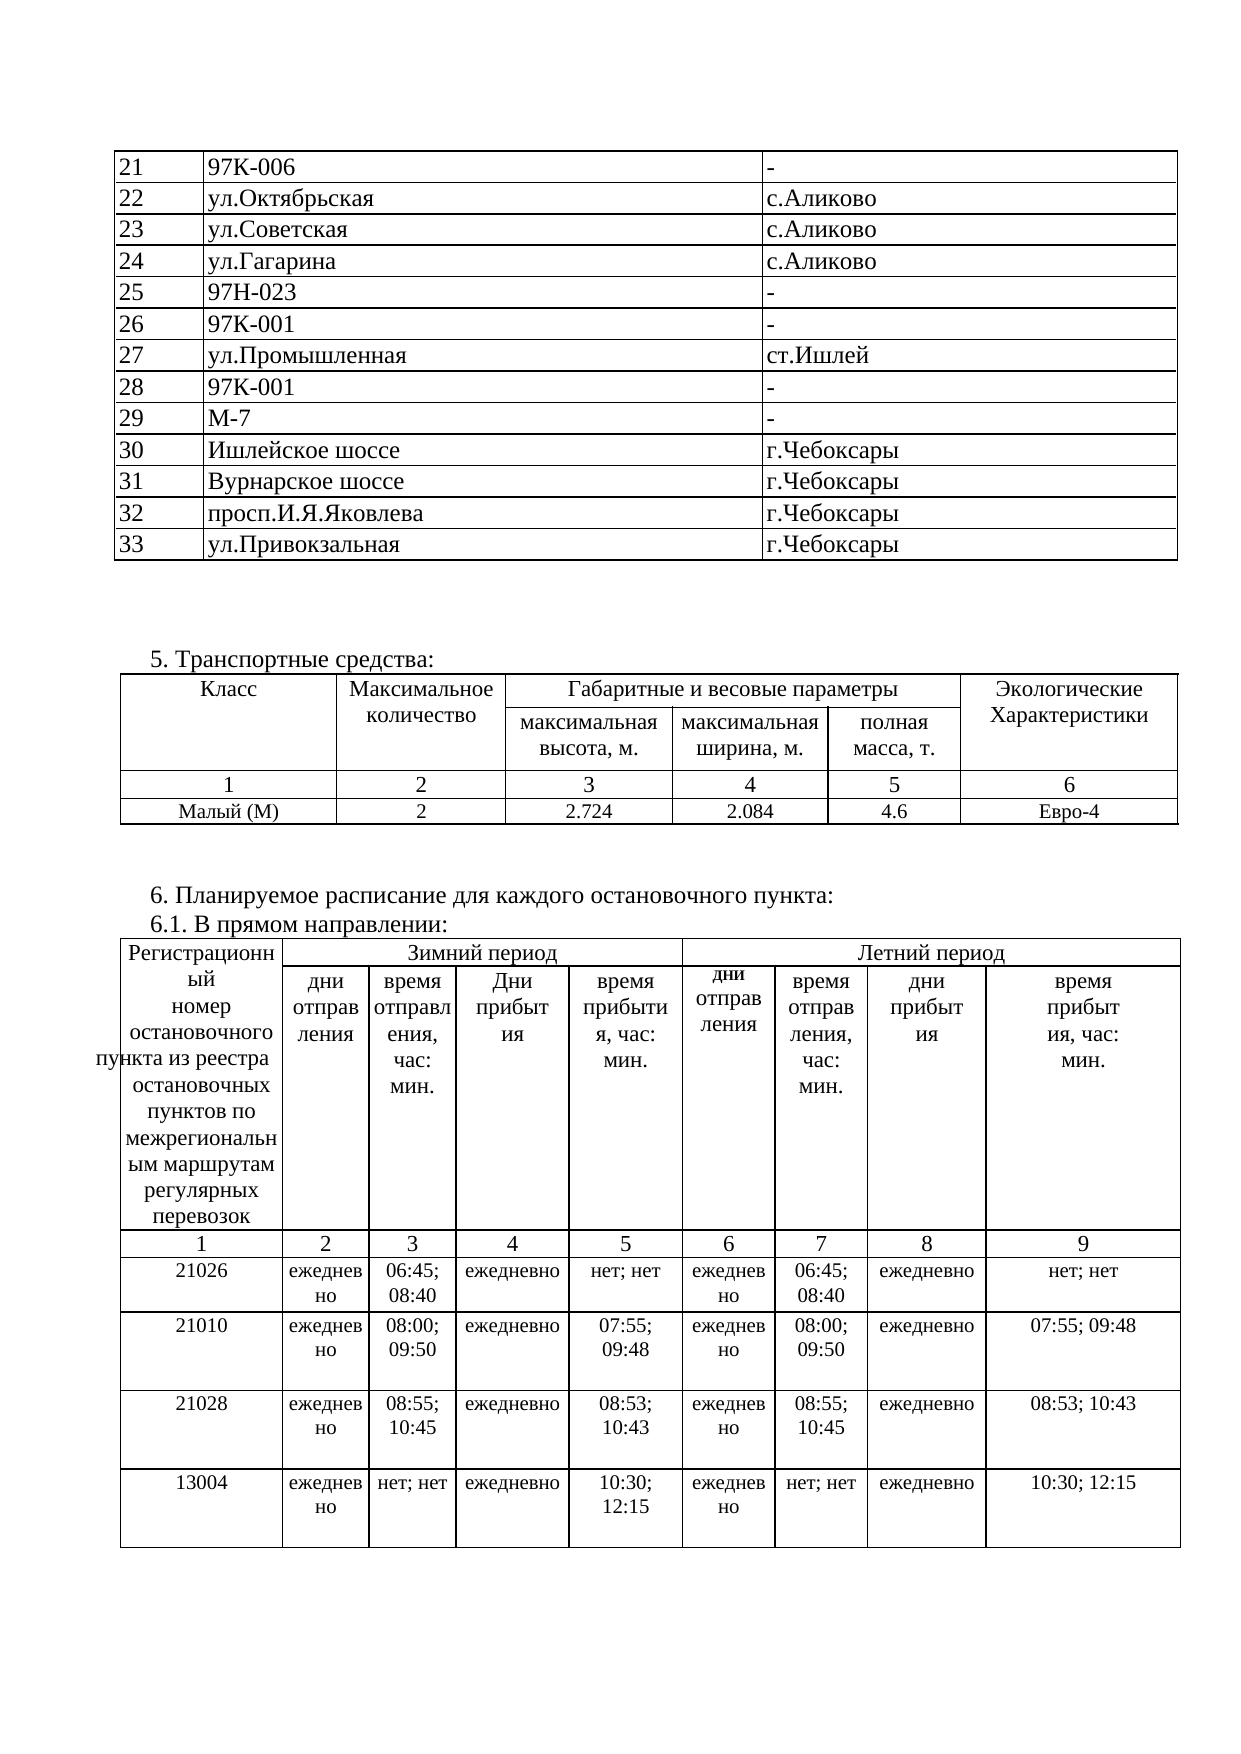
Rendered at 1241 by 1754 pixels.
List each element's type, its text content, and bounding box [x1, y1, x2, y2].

table_cell Вурнарское шоссе [204, 466, 762, 496]
text 6. Планируемое расписание для каждого остановочного пункта: [150, 880, 1090, 909]
table_cell - [763, 276, 1177, 307]
table_cell 08:00; 09:50 [370, 1313, 455, 1390]
table_cell 3 [370, 1231, 455, 1257]
table_cell ул.Привокзальная [204, 529, 762, 559]
text 6.1. В прямом направлении: [150, 909, 1090, 937]
table_cell 10:30; 12:15 [987, 1470, 1180, 1547]
table_cell 2 [283, 1231, 368, 1257]
table_cell ежедневно [283, 1391, 368, 1468]
table_cell 30 [115, 434, 203, 464]
table_cell 29 [115, 403, 203, 433]
table_header Класс [121, 675, 336, 770]
table_cell 23 [115, 214, 203, 244]
table_cell ежедневно [283, 1258, 368, 1311]
table_header Максимальное количество [337, 675, 505, 770]
table_cell 97К-001 [204, 372, 762, 402]
table_cell 28 [115, 371, 203, 402]
table_cell ежедневно [457, 1313, 568, 1390]
table_cell нет; нет [776, 1470, 867, 1547]
table_cell нет; нет [987, 1258, 1180, 1311]
table_cell 32 [115, 497, 203, 527]
table_header Экологические Характеристики [961, 675, 1177, 770]
table_cell ул.Советская [204, 215, 762, 244]
table_cell 33 [115, 529, 203, 559]
table_cell полная масса, т. [829, 708, 960, 770]
table_cell 8 [868, 1231, 985, 1257]
table_cell - [763, 152, 1177, 181]
table_cell 21 [115, 152, 203, 181]
table_cell 97К-006 [204, 152, 762, 181]
table_cell 1 [121, 771, 336, 798]
table_cell 97К-001 [204, 309, 762, 339]
table_cell ежедневно [683, 1313, 774, 1390]
table_cell 07:55; 09:48 [570, 1313, 682, 1390]
table_cell 21028 [121, 1391, 282, 1468]
table_cell 5 [829, 771, 960, 798]
table_cell 22 [115, 183, 203, 213]
table_cell 6 [683, 1231, 774, 1257]
text 5. Транспортные средства: [150, 644, 1090, 673]
table_cell г.Чебоксары [763, 528, 1177, 559]
table_cell 31 [115, 466, 203, 496]
table_cell 08:53; 10:43 [570, 1391, 682, 1468]
table_cell Дни прибыт ия [457, 967, 568, 1229]
table_cell ул.Промышленная [204, 340, 762, 370]
table_cell максимальная высота, м. [506, 708, 672, 770]
table_cell 06:45; 08:40 [370, 1258, 455, 1311]
table_cell ежедневно [457, 1470, 568, 1547]
table_cell - [763, 370, 1177, 402]
table_cell время прибыти я, час: мин. [570, 967, 682, 1229]
table_cell ДНИ отправ ления [683, 967, 774, 1229]
table_cell ежедневно [457, 1391, 568, 1468]
table_cell с.Аликово [763, 244, 1177, 276]
table_cell ежедневно [683, 1391, 774, 1468]
table_cell 21026 [121, 1258, 282, 1311]
table_cell 10:30; 12:15 [570, 1470, 682, 1547]
table_cell 08:55; 10:45 [776, 1391, 867, 1468]
table_cell 4 [457, 1231, 568, 1257]
table_cell 08:55; 10:45 [370, 1391, 455, 1468]
table_cell г.Чебоксары [763, 465, 1177, 496]
table_cell с.Аликово [763, 213, 1177, 244]
table_cell 26 [115, 308, 203, 339]
table_cell нет; нет [570, 1258, 682, 1311]
table_cell ежедневно [283, 1470, 368, 1547]
table_cell - [763, 307, 1177, 339]
table_cell 2 [337, 771, 505, 798]
table_cell 2 [337, 799, 505, 823]
table_cell с.Аликово [763, 181, 1177, 213]
table_cell ежедневно [457, 1258, 568, 1311]
table_cell 5 [570, 1231, 682, 1257]
table_cell 2.084 [673, 799, 827, 823]
table_cell максимальная ширина, м. [673, 708, 827, 770]
table_cell ежедневно [683, 1470, 774, 1547]
table_header Габаритные и весовые параметры [506, 675, 960, 706]
table_header Регистрационный номер остановочного пункта из реестра остановочных пунктов по межрегиональным маршрутам регулярных перевозок [121, 939, 282, 1229]
table_cell 13004 [121, 1470, 282, 1547]
table_cell 9 [987, 1231, 1180, 1257]
table_cell 3 [506, 771, 672, 798]
table_cell Ишлейское шоссе [204, 435, 762, 464]
table_cell ул.Октябрьская [204, 183, 762, 213]
table_cell 25 [115, 277, 203, 307]
table_cell Евро-4 [961, 799, 1177, 823]
table_cell 21010 [121, 1313, 282, 1390]
table_cell ежедневно [868, 1391, 985, 1468]
table_cell 07:55; 09:48 [987, 1313, 1180, 1390]
table_cell 08:00; 09:50 [776, 1313, 867, 1390]
table_cell 2.724 [506, 799, 672, 823]
table_cell Малый (М) [121, 799, 336, 823]
table_header Зимний период [283, 939, 682, 965]
table_cell - [763, 402, 1177, 433]
table_cell 27 [115, 340, 203, 370]
table_cell ежедневно [868, 1470, 985, 1547]
table_cell 06:45; 08:40 [776, 1258, 867, 1311]
table_cell М-7 [204, 403, 762, 433]
table_cell г.Чебоксары [763, 496, 1177, 527]
table_cell ежедневно [283, 1313, 368, 1390]
table_cell ул.Гагарина [204, 246, 762, 276]
table_cell просп.И.Я.Яковлева [204, 498, 762, 527]
table_cell время прибыт ия, час: мин. [987, 967, 1180, 1229]
table_cell 4 [673, 771, 827, 798]
table_cell г.Чебоксары [763, 433, 1177, 464]
table_cell ст.Ишлей [763, 339, 1177, 370]
table_cell нет; нет [370, 1470, 455, 1547]
table_cell дни прибыт ия [868, 967, 985, 1229]
table_cell 08:53; 10:43 [987, 1391, 1180, 1468]
table_cell 97Н-023 [204, 277, 762, 307]
table_cell время отправ ления, час: мин. [776, 967, 867, 1229]
table_cell 24 [115, 245, 203, 276]
table_header Летний период [683, 939, 1180, 965]
table_cell 7 [776, 1231, 867, 1257]
table_cell 4.6 [829, 799, 960, 823]
table_cell 6 [961, 771, 1177, 798]
table_cell ежедневно [868, 1258, 985, 1311]
table_cell дни отправ ления [283, 967, 368, 1229]
table_cell время отправл ения, час: мин. [370, 967, 455, 1229]
table_cell 1 [121, 1231, 282, 1257]
table_cell ежедневно [868, 1313, 985, 1390]
table_cell ежедневно [683, 1258, 774, 1311]
